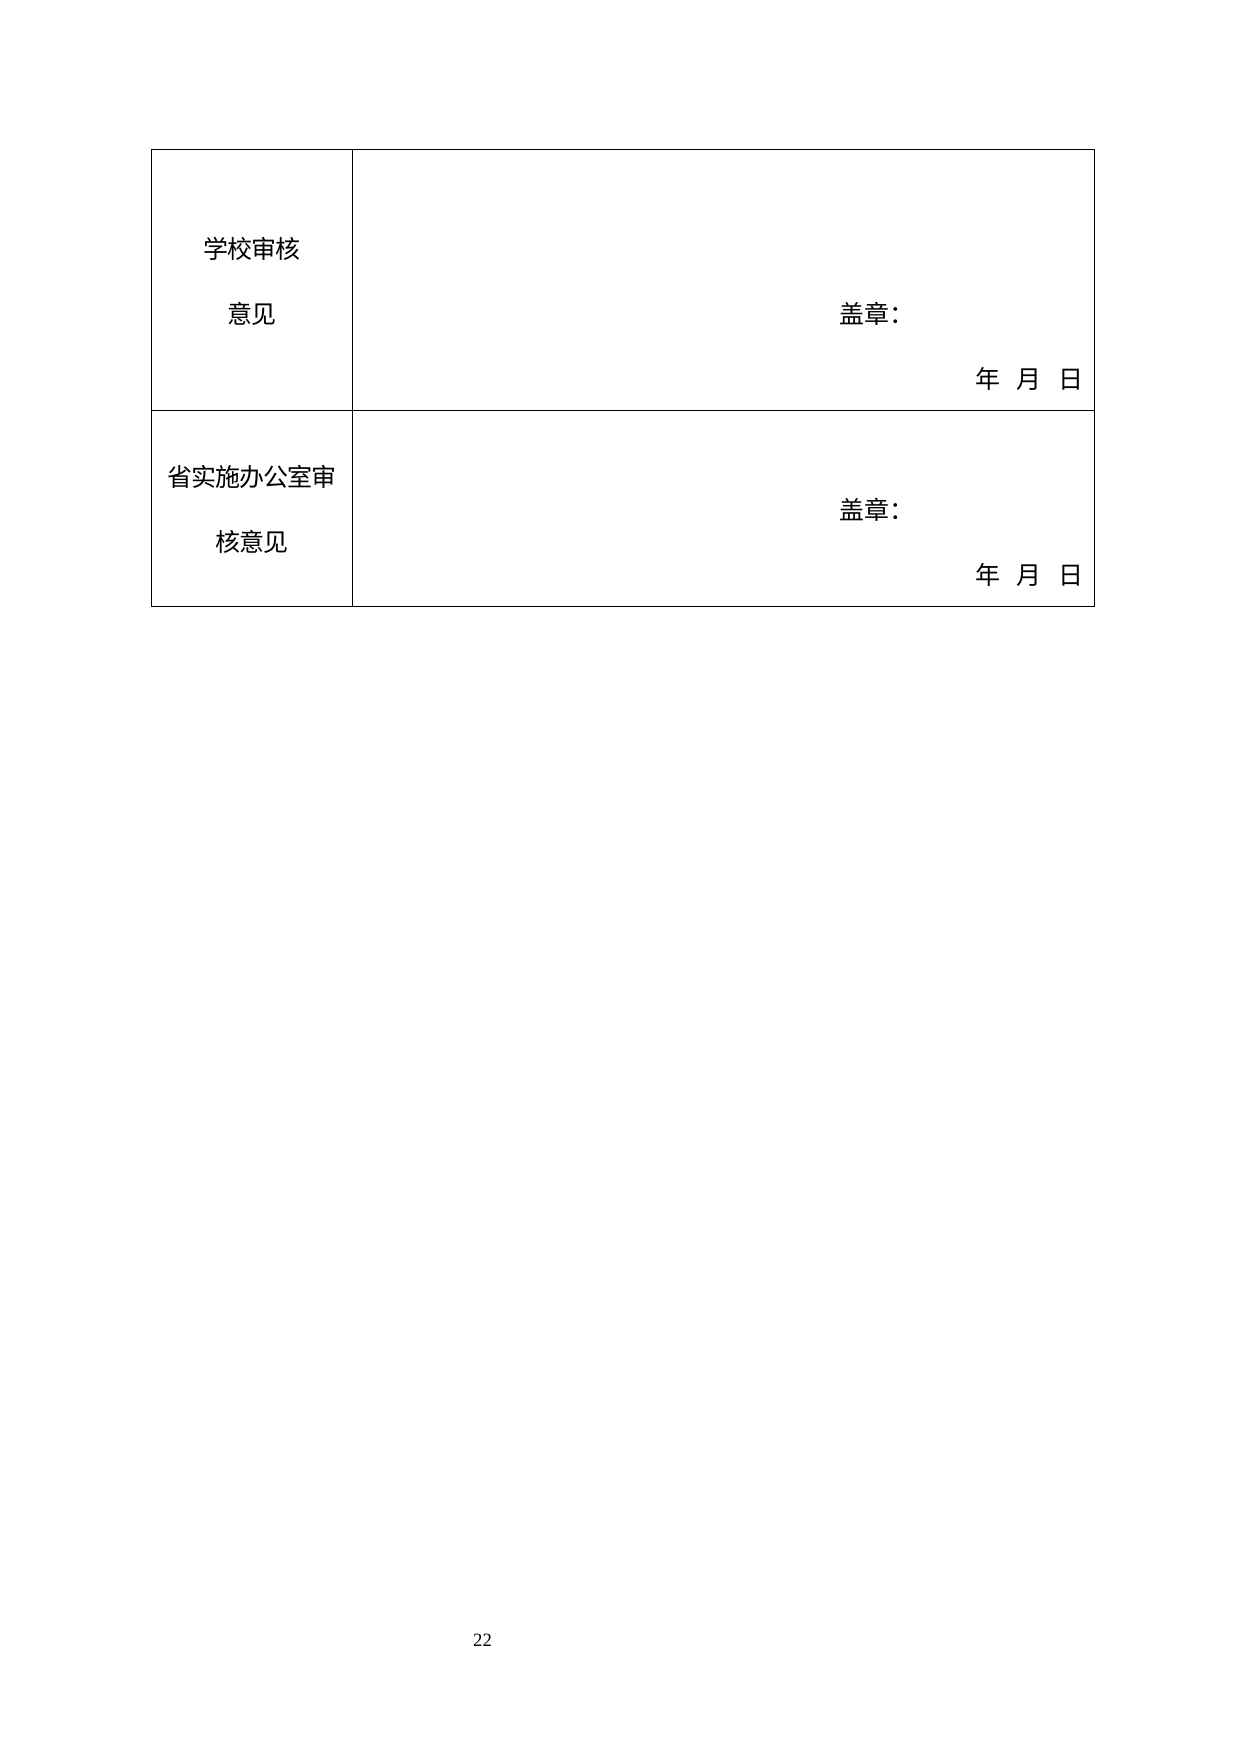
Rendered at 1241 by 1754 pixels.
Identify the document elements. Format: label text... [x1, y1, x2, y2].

table_cell 盖章： 年 月 日 [353, 411, 1094, 606]
table_cell 省实施办公室审核意见 [152, 411, 352, 606]
table_cell 学校审核 意见 [152, 150, 352, 410]
table_cell 盖章： 年 月 日 [353, 150, 1094, 410]
